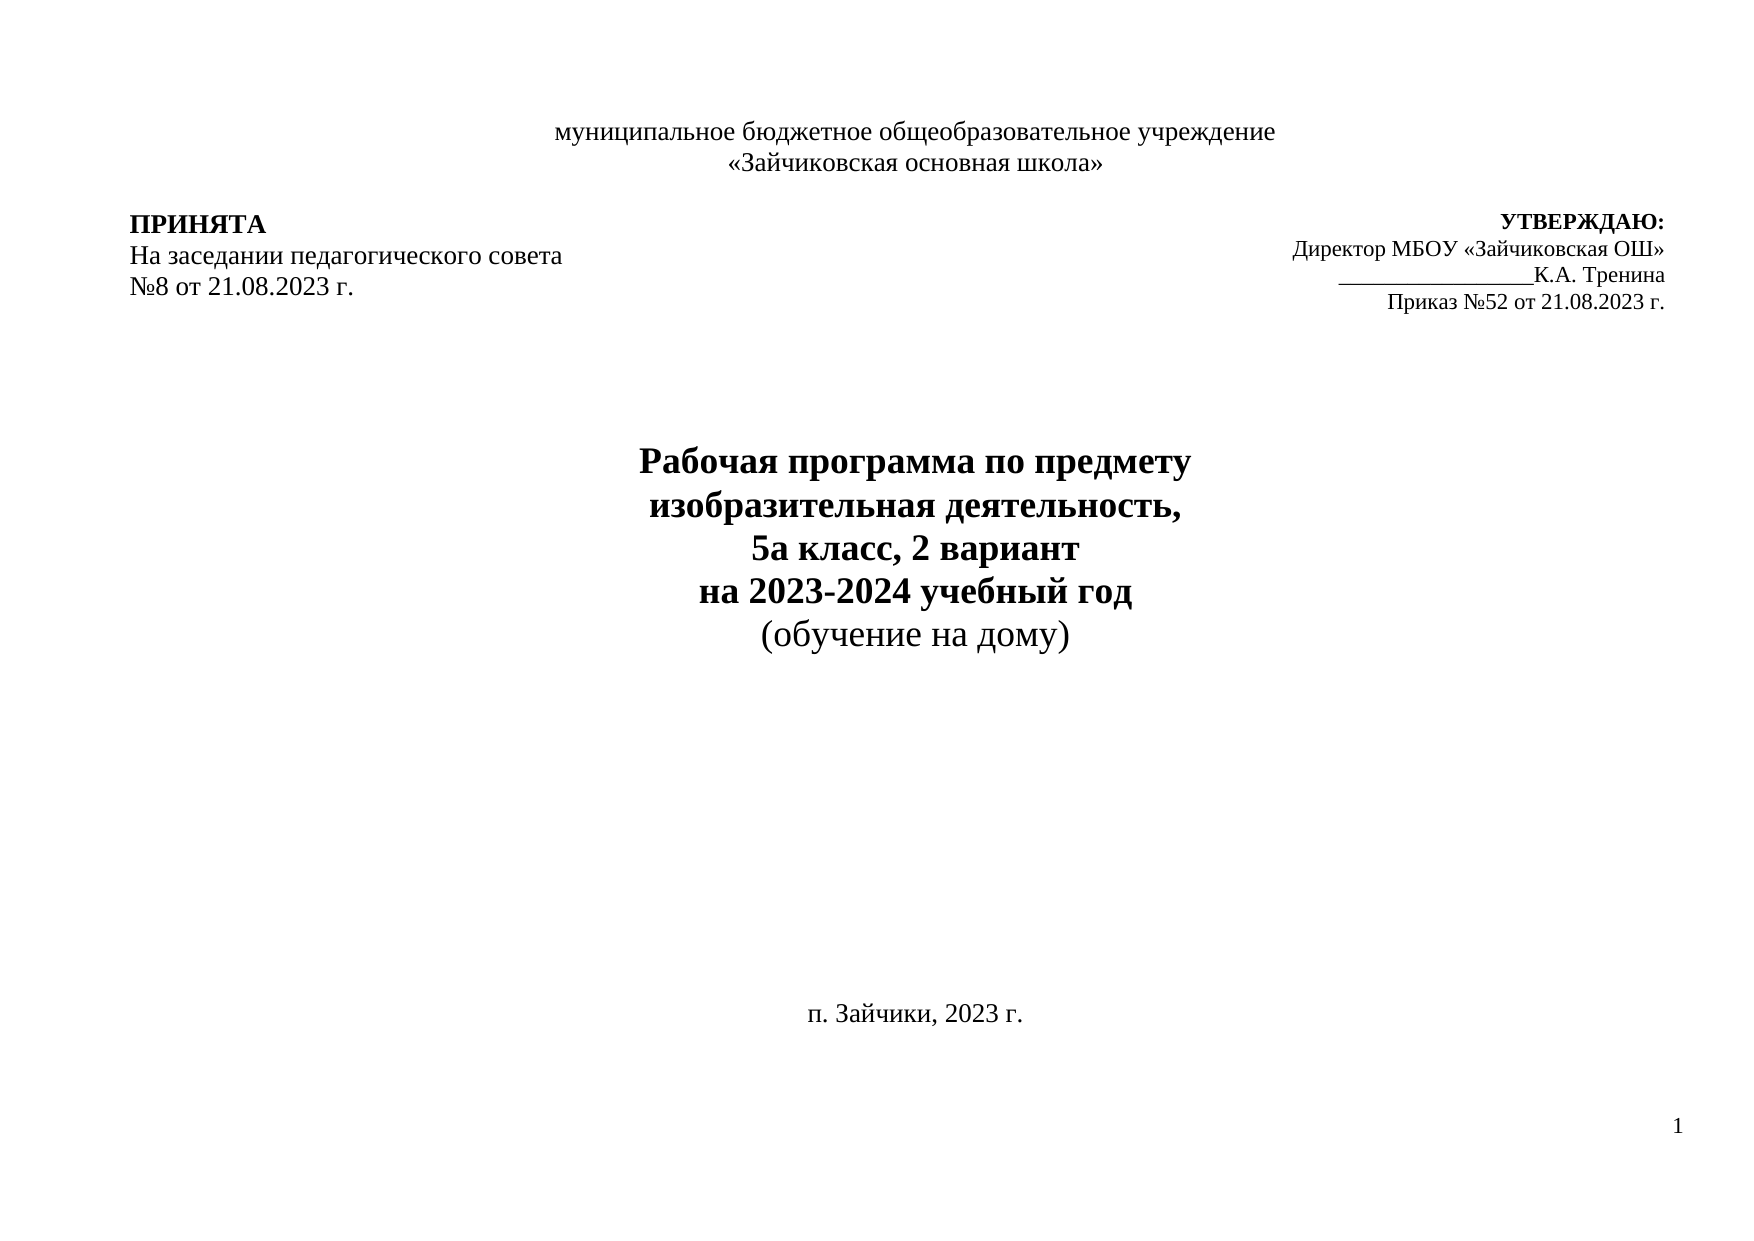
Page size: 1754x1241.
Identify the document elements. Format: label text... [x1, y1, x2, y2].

text 5а класс, 2 вариант [118, 525, 1653, 568]
text «Зайчиковская основная школа» [118, 146, 1653, 177]
text п. Зайчики, 2023 г. [118, 997, 1653, 1028]
table_header ПРИНЯТА На заседании педагогического совета №8 от 21.08.2023 г. [118, 208, 897, 345]
text Рабочая программа по предмету [118, 439, 1653, 482]
text изобразительная деятельность, [118, 482, 1653, 525]
table_header УТВЕРЖДАЮ: Директор МБОУ «Зайчиковская ОШ» _________________К.А. Тренина Приказ №52 от 21.08.2023 г. [897, 208, 1676, 345]
text (обучение на дому) [118, 611, 1653, 654]
text на 2023-2024 учебный год [118, 568, 1653, 611]
text муниципальное бюджетное общеобразовательное учреждение [118, 114, 1653, 146]
